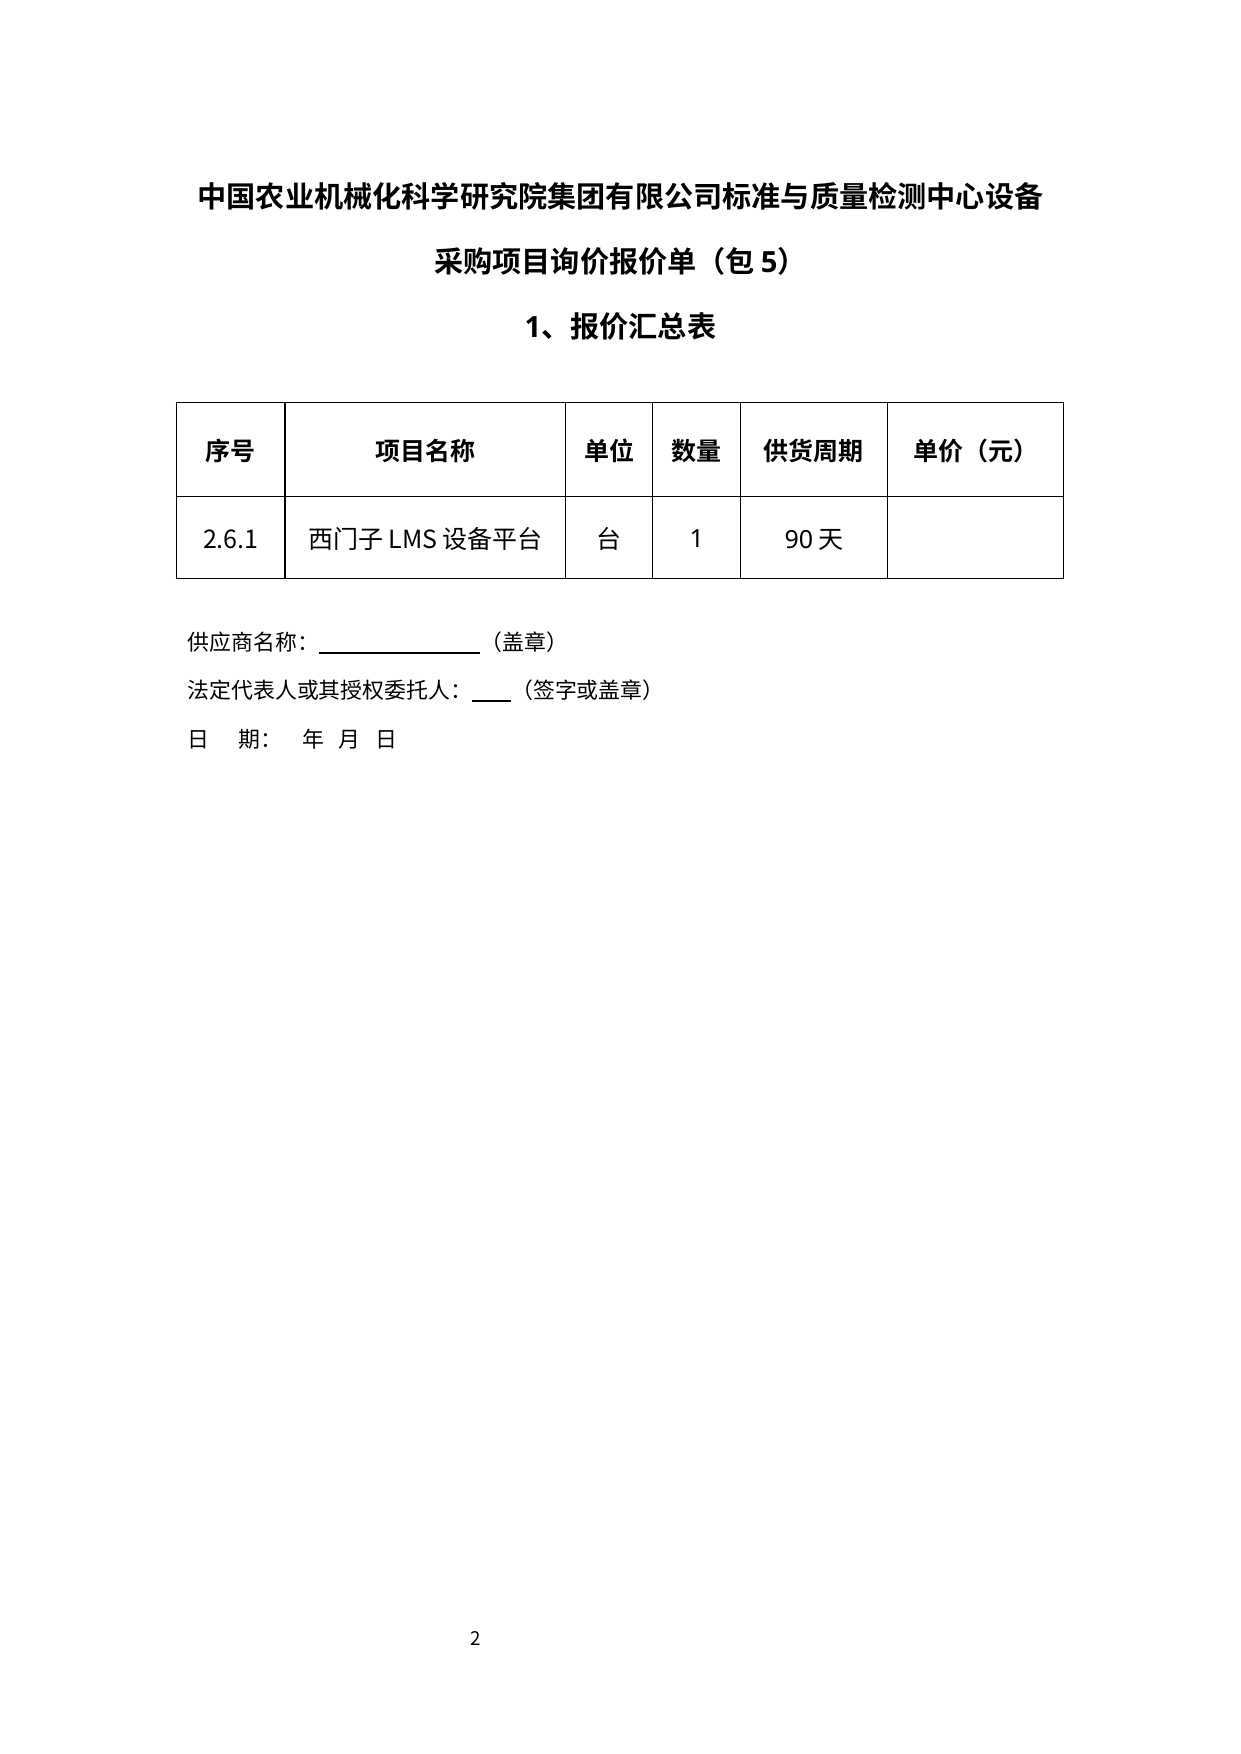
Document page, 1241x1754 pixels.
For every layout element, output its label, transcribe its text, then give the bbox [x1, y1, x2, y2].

table_header 序号 [177, 403, 284, 496]
text 法定代表人或其授权委托人： （签字或盖章） [187, 673, 1053, 705]
text 供应商名称： （盖章） [187, 624, 1053, 657]
table_header 单位 [566, 403, 652, 496]
text 中国农业机械化科学研究院集团有限公司标准与质量检测中心设备采购项目询价报价单（包5） [187, 162, 1053, 292]
table_cell 2.6.1 [177, 497, 284, 578]
table_header 单价（元） [888, 403, 1063, 496]
table_cell 90天 [741, 497, 887, 578]
table_cell [888, 497, 1063, 578]
table_cell 1 [653, 497, 740, 578]
table_header 供货周期 [741, 403, 887, 496]
table_cell 台 [566, 497, 652, 578]
table_header 数量 [653, 403, 740, 496]
table_cell 西门子LMS设备平台 [286, 497, 565, 578]
table_header 项目名称 [286, 403, 565, 496]
text 日 期： 年 月 日 [187, 721, 1053, 754]
text 1、报价汇总表 [187, 292, 1053, 357]
